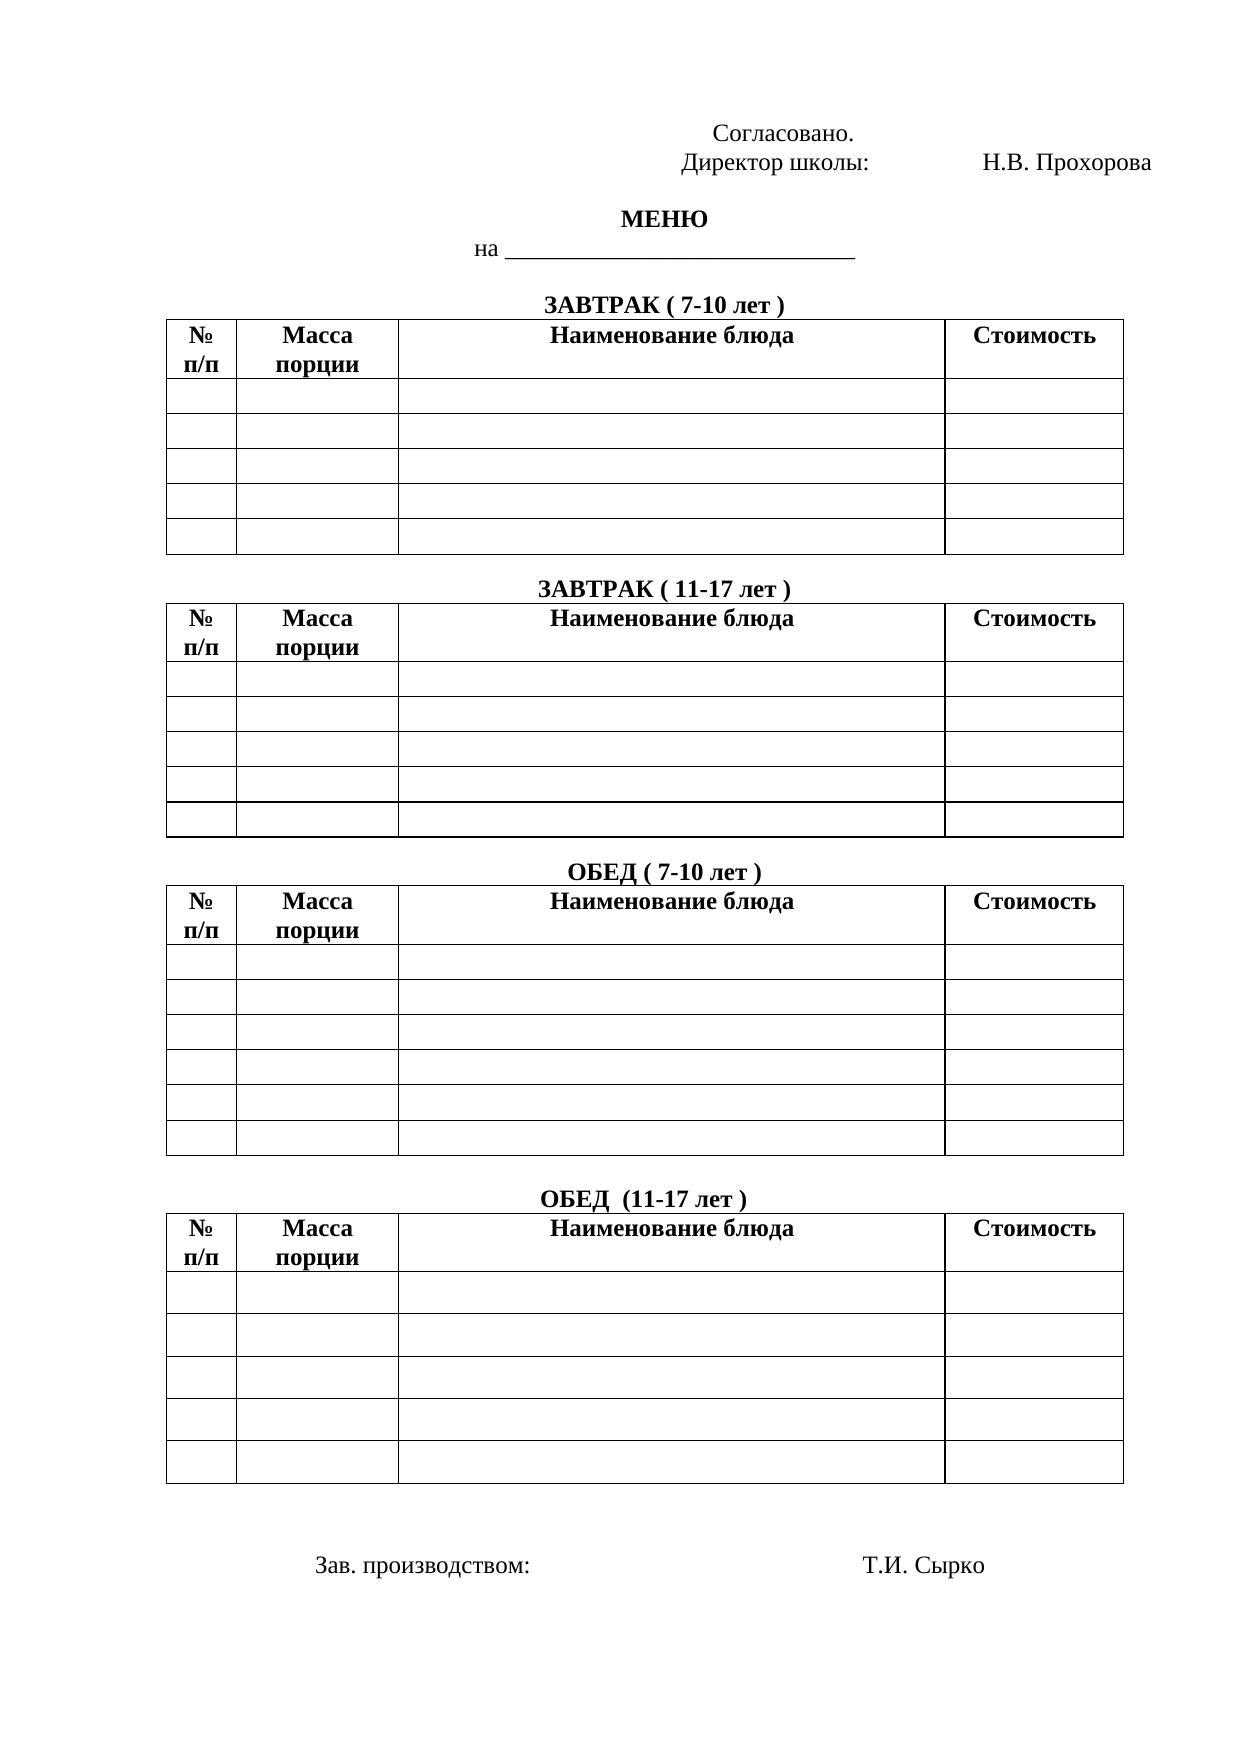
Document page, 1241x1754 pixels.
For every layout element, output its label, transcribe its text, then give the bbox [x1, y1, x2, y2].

table_cell [946, 803, 1123, 836]
table_cell [167, 1314, 236, 1356]
table_cell [237, 379, 398, 413]
table_cell [167, 449, 236, 483]
text ОБЕД ( 7-10 лет ) [177, 857, 1152, 885]
table_cell [946, 1085, 1123, 1119]
table_cell [167, 519, 236, 553]
text на ____________________________ [177, 233, 1152, 262]
table_cell [399, 519, 944, 553]
table_cell [946, 379, 1123, 413]
table_cell [167, 1050, 236, 1084]
table_cell [399, 1050, 944, 1084]
table_cell [399, 1085, 944, 1119]
table_cell [399, 1357, 944, 1398]
table_cell [946, 484, 1123, 518]
table_cell [237, 414, 398, 448]
table_header Стоимость [946, 604, 1123, 661]
table_header Наименование блюда [399, 320, 944, 378]
table_cell [167, 662, 236, 696]
table_header Стоимость [946, 320, 1123, 378]
table_cell [399, 803, 944, 836]
table_cell [399, 1314, 944, 1356]
table_cell [237, 732, 398, 766]
table_cell [946, 767, 1123, 801]
table_cell [946, 697, 1123, 731]
table_cell [946, 1272, 1123, 1313]
table_cell [399, 1121, 944, 1154]
text Директор школы: Н.В. Прохорова [177, 147, 1152, 176]
text Зав. производством: Т.И. Сырко [177, 1550, 1152, 1578]
table_cell [399, 484, 944, 518]
table_header № п/п [167, 1214, 236, 1271]
table_cell [399, 662, 944, 696]
table_cell [399, 449, 944, 483]
table_header Масса порции [237, 604, 398, 661]
table_cell [946, 1050, 1123, 1084]
table_header № п/п [167, 604, 236, 661]
table_cell [946, 1121, 1123, 1154]
table_cell [399, 732, 944, 766]
table_cell [237, 1015, 398, 1049]
table_cell [237, 1050, 398, 1084]
table_cell [237, 662, 398, 696]
table_cell [946, 980, 1123, 1014]
table_cell [237, 767, 398, 801]
table_cell [167, 1357, 236, 1398]
table_cell [237, 484, 398, 518]
table_cell [167, 1399, 236, 1440]
table_cell [946, 1399, 1123, 1440]
table_cell [946, 732, 1123, 766]
table_header Стоимость [946, 1214, 1123, 1271]
table_cell [237, 1314, 398, 1356]
table_header Наименование блюда [399, 1214, 944, 1271]
table_cell [167, 945, 236, 979]
table_header Наименование блюда [399, 886, 944, 944]
table_header Масса порции [237, 320, 398, 378]
table_cell [237, 449, 398, 483]
table_cell [399, 379, 944, 413]
table_cell [946, 1314, 1123, 1356]
table_cell [167, 767, 236, 801]
table_cell [167, 1441, 236, 1482]
table_header Масса порции [237, 1214, 398, 1271]
table_cell [946, 662, 1123, 696]
table_cell [167, 697, 236, 731]
text МЕНЮ [177, 204, 1152, 233]
table_cell [237, 697, 398, 731]
table_cell [167, 803, 236, 836]
table_cell [399, 980, 944, 1014]
table_header № п/п [167, 886, 236, 944]
table_cell [237, 519, 398, 553]
text ОБЕД (11-17 лет ) [177, 1184, 1152, 1212]
table_cell [946, 1441, 1123, 1482]
table_cell [167, 1015, 236, 1049]
table_cell [946, 519, 1123, 553]
table_cell [167, 1272, 236, 1313]
table_cell [237, 1441, 398, 1482]
table_cell [399, 1399, 944, 1440]
table_header № п/п [167, 320, 236, 378]
table_cell [399, 945, 944, 979]
table_header Стоимость [946, 886, 1123, 944]
table_cell [237, 803, 398, 836]
table_cell [946, 414, 1123, 448]
table_cell [167, 1085, 236, 1119]
table_cell [167, 980, 236, 1014]
text ЗАВТРАК ( 7-10 лет ) [177, 291, 1152, 319]
table_cell [399, 1015, 944, 1049]
table_header Наименование блюда [399, 604, 944, 661]
table_cell [399, 767, 944, 801]
table_cell [399, 1272, 944, 1313]
table_cell [946, 1015, 1123, 1049]
table_cell [946, 1357, 1123, 1398]
table_cell [237, 1399, 398, 1440]
table_cell [399, 414, 944, 448]
table_cell [946, 945, 1123, 979]
table_cell [167, 1121, 236, 1154]
text Согласовано. [177, 118, 1152, 147]
table_cell [237, 945, 398, 979]
table_cell [167, 379, 236, 413]
table_cell [237, 1121, 398, 1154]
table_header Масса порции [237, 886, 398, 944]
table_cell [237, 980, 398, 1014]
table_cell [237, 1357, 398, 1398]
table_cell [167, 414, 236, 448]
table_cell [946, 449, 1123, 483]
table_cell [237, 1085, 398, 1119]
table_cell [399, 1441, 944, 1482]
table_cell [399, 697, 944, 731]
table_cell [167, 484, 236, 518]
table_cell [237, 1272, 398, 1313]
table_cell [167, 732, 236, 766]
text ЗАВТРАК ( 11-17 лет ) [177, 574, 1152, 602]
